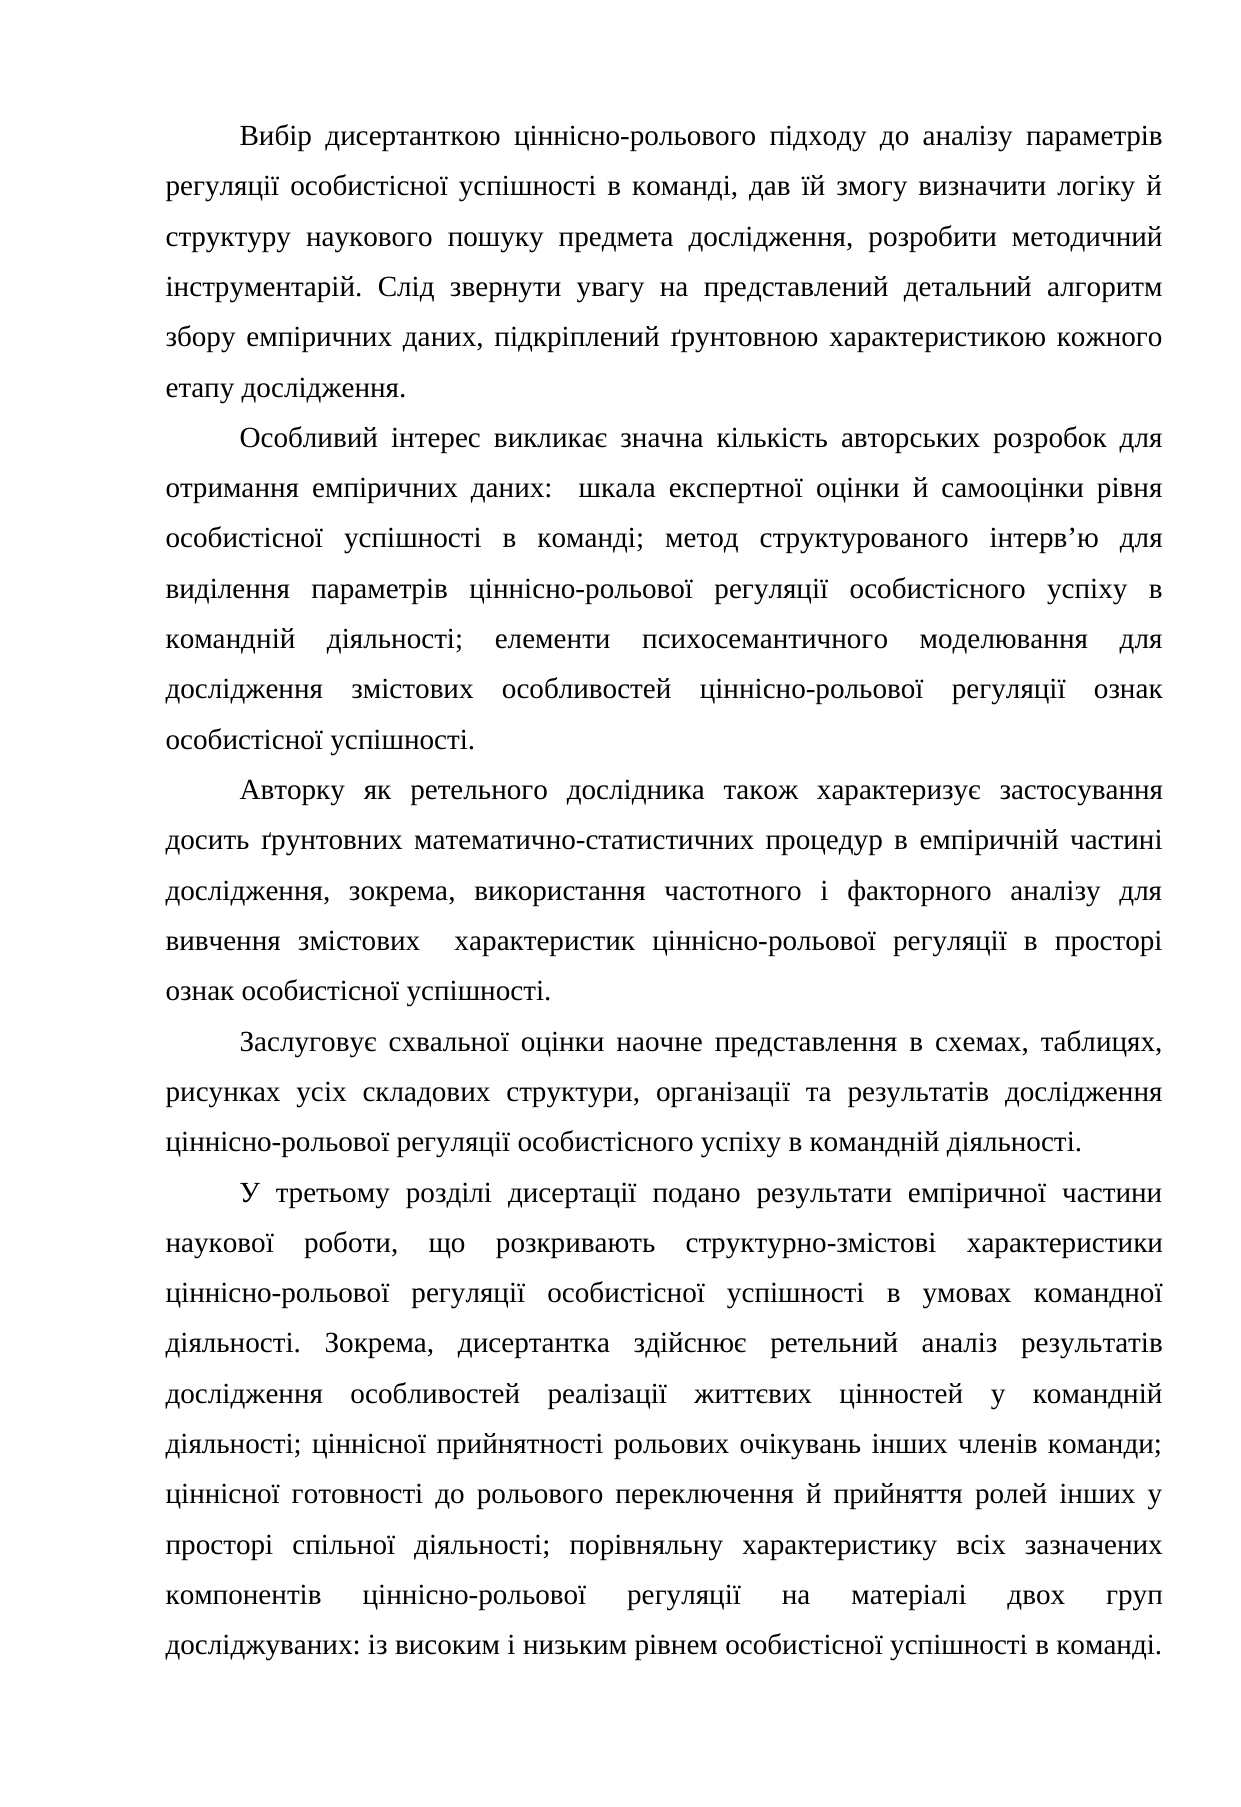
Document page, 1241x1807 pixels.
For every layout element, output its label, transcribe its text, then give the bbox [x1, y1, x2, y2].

text Заслуговує схвальної оцінки наочне представлення в схемах, таблицях, рисунках усіх складових структури, організації та результатів дослідження ціннісно-рольової регуляції особистісного успіху в командній діяльності. [165, 1024, 1163, 1158]
text Особливий інтерес викликає значна кількість авторських розробок для отримання емпіричних даних: шкала експертної оцінки й самооцінки рівня особистісної успішності в команді; метод структурованого інтерв’ю для виділення параметрів ціннісно-рольової регуляції особистісного успіху в командній діяльності; елементи психосемантичного моделювання для дослідження змістових особливостей ціннісно-рольової регуляції ознак особистісної успішності. [165, 420, 1163, 755]
text Вибір дисертанткою ціннісно-рольового підходу до аналізу параметрів регуляції особистісної успішності в команді, дав їй змогу визначити логіку й структуру наукового пошуку предмета дослідження, розробити методичний інструментарій. Слід звернути увагу на представлений детальний алгоритм збору емпіричних даних, підкріплений ґрунтовною характеристикою кожного етапу дослідження. [165, 118, 1163, 403]
text Авторку як ретельного дослідника також характеризує застосування досить ґрунтовних математично-статистичних процедур в емпіричній частині дослідження, зокрема, використання частотного і факторного аналізу для вивчення змістових характеристик ціннісно-рольової регуляції в просторі ознак особистісної успішності. [165, 772, 1163, 1007]
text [165, 1175, 1163, 1661]
